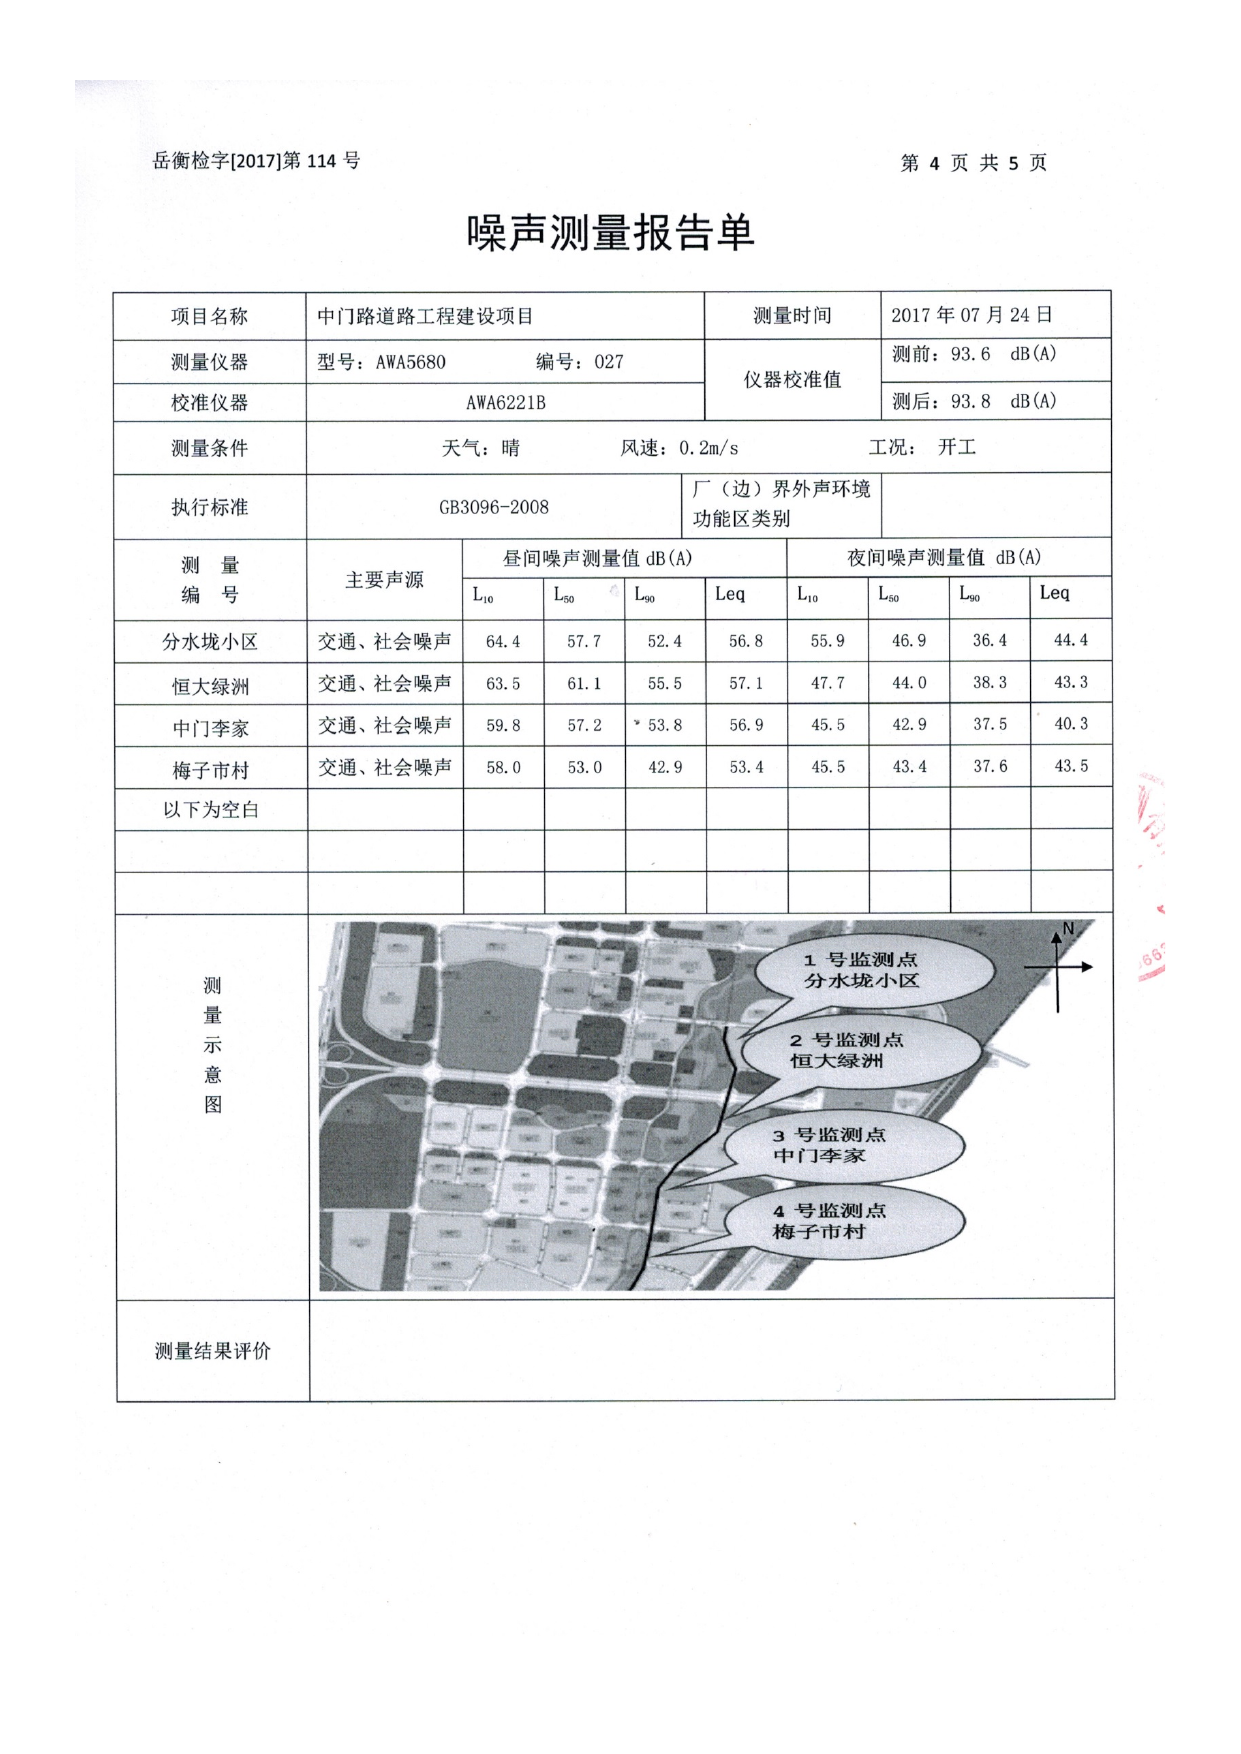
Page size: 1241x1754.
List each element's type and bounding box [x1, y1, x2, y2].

picture [75, 80, 1166, 1636]
